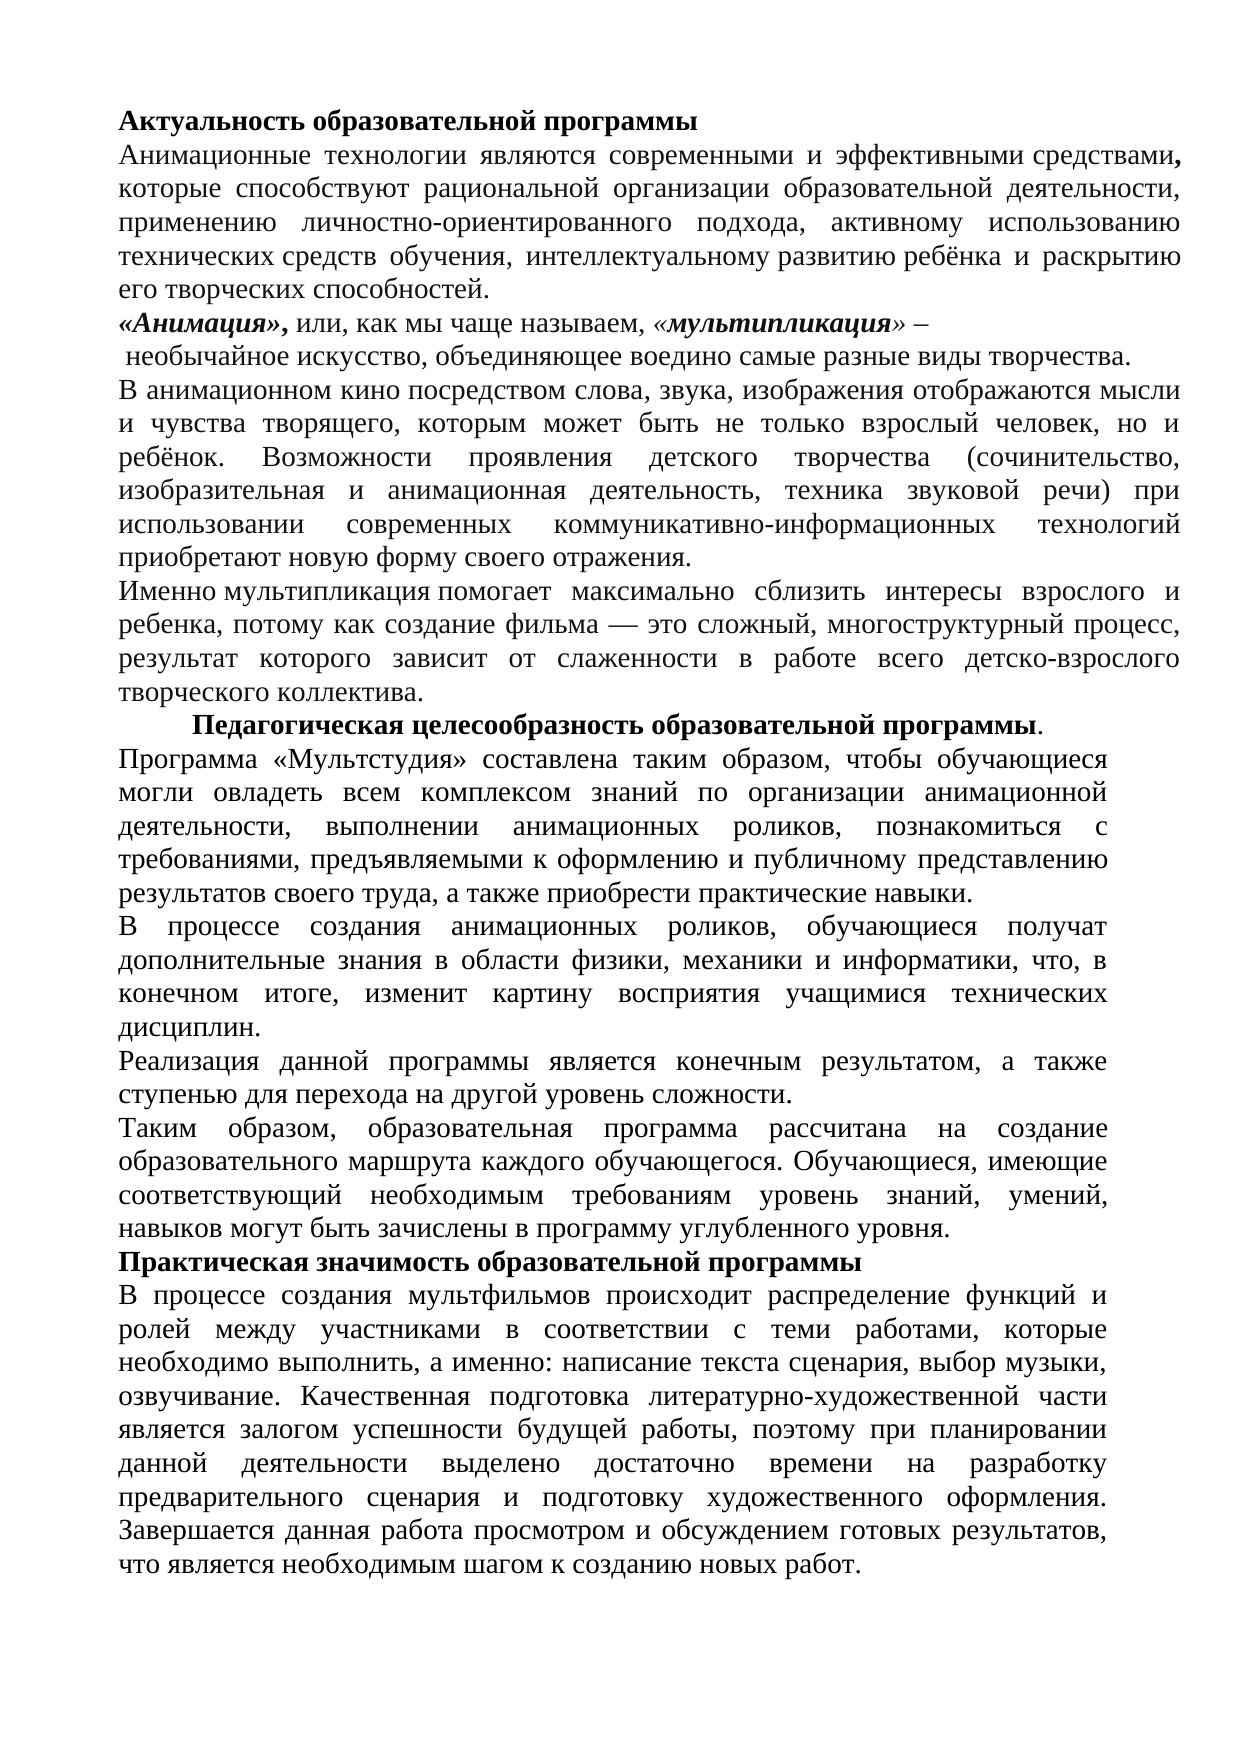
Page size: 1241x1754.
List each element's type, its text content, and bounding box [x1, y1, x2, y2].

text Именно мультипликация помогает максимально сблизить интересы взрослого и ребенка, потому как создание фильма — это сложный, многоструктурный процесс, результат которого зависит от слаженности в работе всего детско-взрослого творческого коллектива. [118, 573, 1181, 707]
text Практическая значимость образовательной программы [118, 1244, 1108, 1277]
text В анимационном кино посредством слова, звука, изображения отображаются мысли и чувства творящего, которым может быть не только взрослый человек, но и ребёнок. Возможности проявления детского творчества (сочинительство, изобразительная и анимационная деятельность, техника звуковой речи) при использовании современных коммуникативно-информационных технологий приобретают новую форму своего отражения. [118, 372, 1181, 573]
text Анимационные технологии являются современными и эффективными средствами, которые способствуют рациональной организации образовательной деятельности, применению личностно-ориентированного подхода, активному использованию технических средств обучения, интеллектуальному развитию ребёнка и раскрытию его творческих способностей. [118, 137, 1181, 305]
text необычайное искусство, объединяющее воедино самые разные виды творчества. [118, 338, 1181, 372]
text Таким образом, образовательная программа рассчитана на создание образовательного маршрута каждого обучающегося. Обучающиеся, имеющие соответствующий необходимым требованиям уровень знаний, умений, навыков могут быть зачислены в программу углубленного уровня. [118, 1110, 1108, 1244]
text «Анимация», или, как мы чаще называем, «мультипликация» – [118, 305, 1181, 338]
text Педагогическая целесообразность образовательной программы. [118, 707, 1181, 741]
text В процессе создания анимационных роликов, обучающиеся получат дополнительные знания в области физики, механики и информатики, что, в конечном итоге, изменит картину восприятия учащимися технических дисциплин. [118, 908, 1108, 1043]
text В процессе создания мультфильмов происходит распределение функций и ролей между участниками в соответствии с теми работами, которые необходимо выполнить, а именно: написание текста сценария, выбор музыки, озвучивание. Качественная подготовка литературно-художественной части является залогом успешности будущей работы, поэтому при планировании данной деятельности выделено достаточно времени на разработку предварительного сценария и подготовку художественного оформления. Завершается данная работа просмотром и обсуждением готовых результатов, что является необходимым шагом к созданию новых работ. [118, 1277, 1108, 1579]
text Реализация данной программы является конечным результатом, а также ступенью для перехода на другой уровень сложности. [118, 1043, 1107, 1110]
text Актуальность образовательной программы [118, 103, 1092, 137]
text Программа «Мультстудия» составлена таким образом, чтобы обучающиеся могли овладеть всем комплексом знаний по организации анимационной деятельности, выполнении анимационных роликов, познакомиться с требованиями, предъявляемыми к оформлению и публичному представлению результатов своего труда, а также приобрести практические навыки. [118, 741, 1108, 908]
